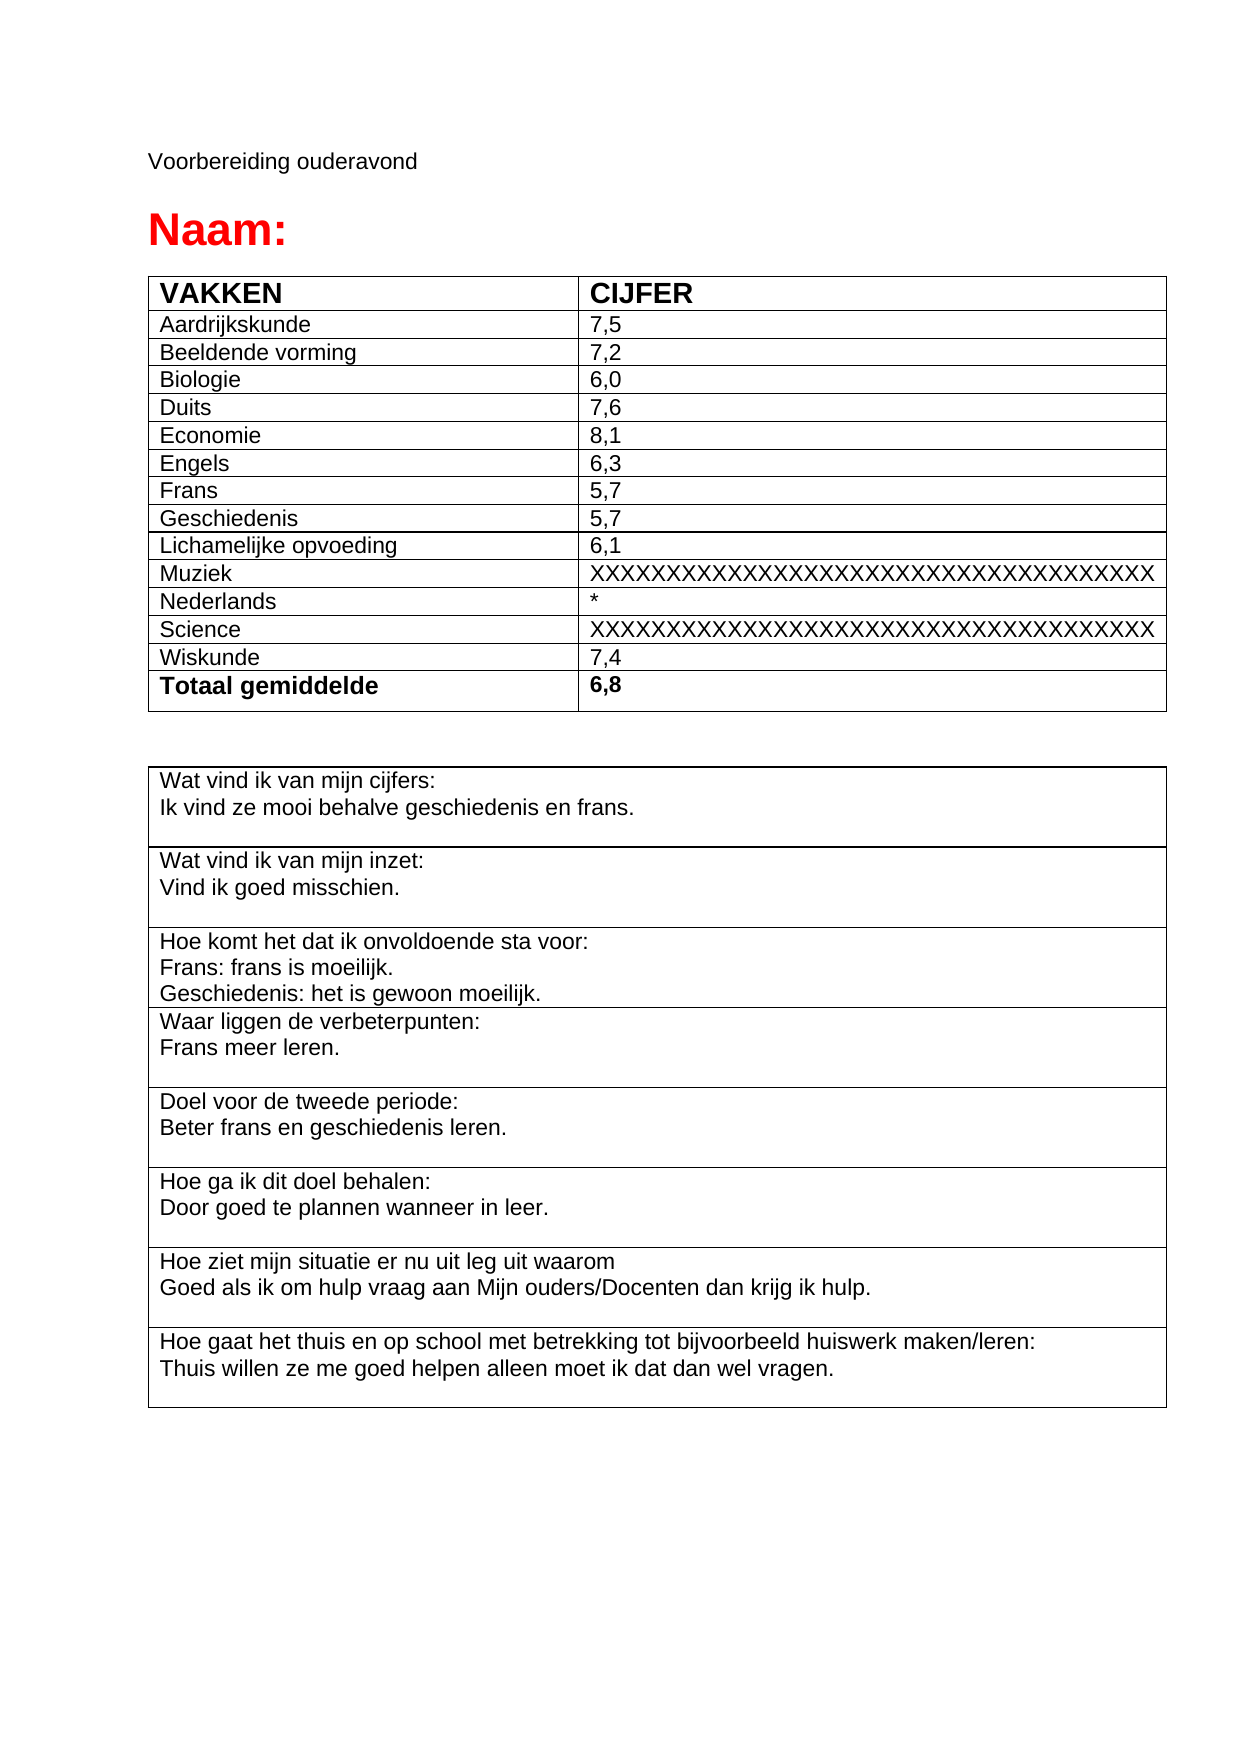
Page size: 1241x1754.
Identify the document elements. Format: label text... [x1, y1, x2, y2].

table_cell Biologie [149, 366, 578, 393]
table_cell Hoe ga ik dit doel behalen: Door goed te plannen wanneer in leer. [149, 1168, 1166, 1247]
table_cell * [579, 588, 1166, 614]
table_cell Wat vind ik van mijn inzet: Vind ik goed misschien. [149, 848, 1166, 927]
table_cell 7,6 [579, 394, 1166, 421]
table_cell Geschiedenis [149, 505, 578, 531]
table_cell 6,0 [579, 366, 1166, 393]
table_cell Hoe komt het dat ik onvoldoende sta voor: Frans: frans is moeilijk. Geschiedenis: het is gewoon moeilijk. [149, 928, 1166, 1007]
table_cell Doel voor de tweede periode: Beter frans en geschiedenis leren. [149, 1088, 1166, 1167]
table_cell Waar liggen de verbeterpunten: Frans meer leren. [149, 1008, 1166, 1087]
table_header CIJFER [579, 277, 1166, 310]
table_cell Duits [149, 394, 578, 421]
text Naam: [148, 202, 1093, 255]
table_cell XXXXXXXXXXXXXXXXXXXXXXXXXXXXXXXXXXXXX [579, 560, 1166, 587]
table_cell Engels [149, 450, 578, 476]
table_cell Nederlands [149, 588, 578, 614]
table_cell Muziek [149, 560, 578, 587]
table_cell 7,2 [579, 339, 1166, 365]
text Voorbereiding ouderavond [148, 148, 1093, 174]
table_cell XXXXXXXXXXXXXXXXXXXXXXXXXXXXXXXXXXXXX [579, 616, 1166, 642]
table_header VAKKEN [149, 277, 578, 310]
table_cell 6,3 [579, 450, 1166, 476]
table_cell Hoe ziet mijn situatie er nu uit leg uit waarom Goed als ik om hulp vraag aan Mijn ouders/Docenten dan krijg ik hulp. [149, 1248, 1166, 1327]
table_cell 6,1 [579, 533, 1166, 559]
table_cell 7,5 [579, 311, 1166, 338]
table_cell Science [149, 616, 578, 642]
table_cell 6,8 [579, 671, 1166, 711]
table_cell Lichamelijke opvoeding [149, 533, 578, 559]
table_cell Aardrijkskunde [149, 311, 578, 338]
table_cell 5,7 [579, 477, 1166, 504]
table_cell Frans [149, 477, 578, 504]
table_cell Hoe gaat het thuis en op school met betrekking tot bijvoorbeeld huiswerk maken/leren: Thuis willen ze me goed helpen alleen moet ik dat dan wel vragen. [149, 1328, 1166, 1407]
table_cell Wiskunde [149, 644, 578, 670]
table_cell 7,4 [579, 644, 1166, 670]
table_cell Totaal gemiddelde [149, 671, 578, 711]
table_cell 5,7 [579, 505, 1166, 531]
table_cell 8,1 [579, 422, 1166, 449]
table_header Wat vind ik van mijn cijfers: Ik vind ze mooi behalve geschiedenis en frans. [149, 768, 1166, 846]
table_cell Beeldende vorming [149, 339, 578, 365]
table_cell Economie [149, 422, 578, 449]
